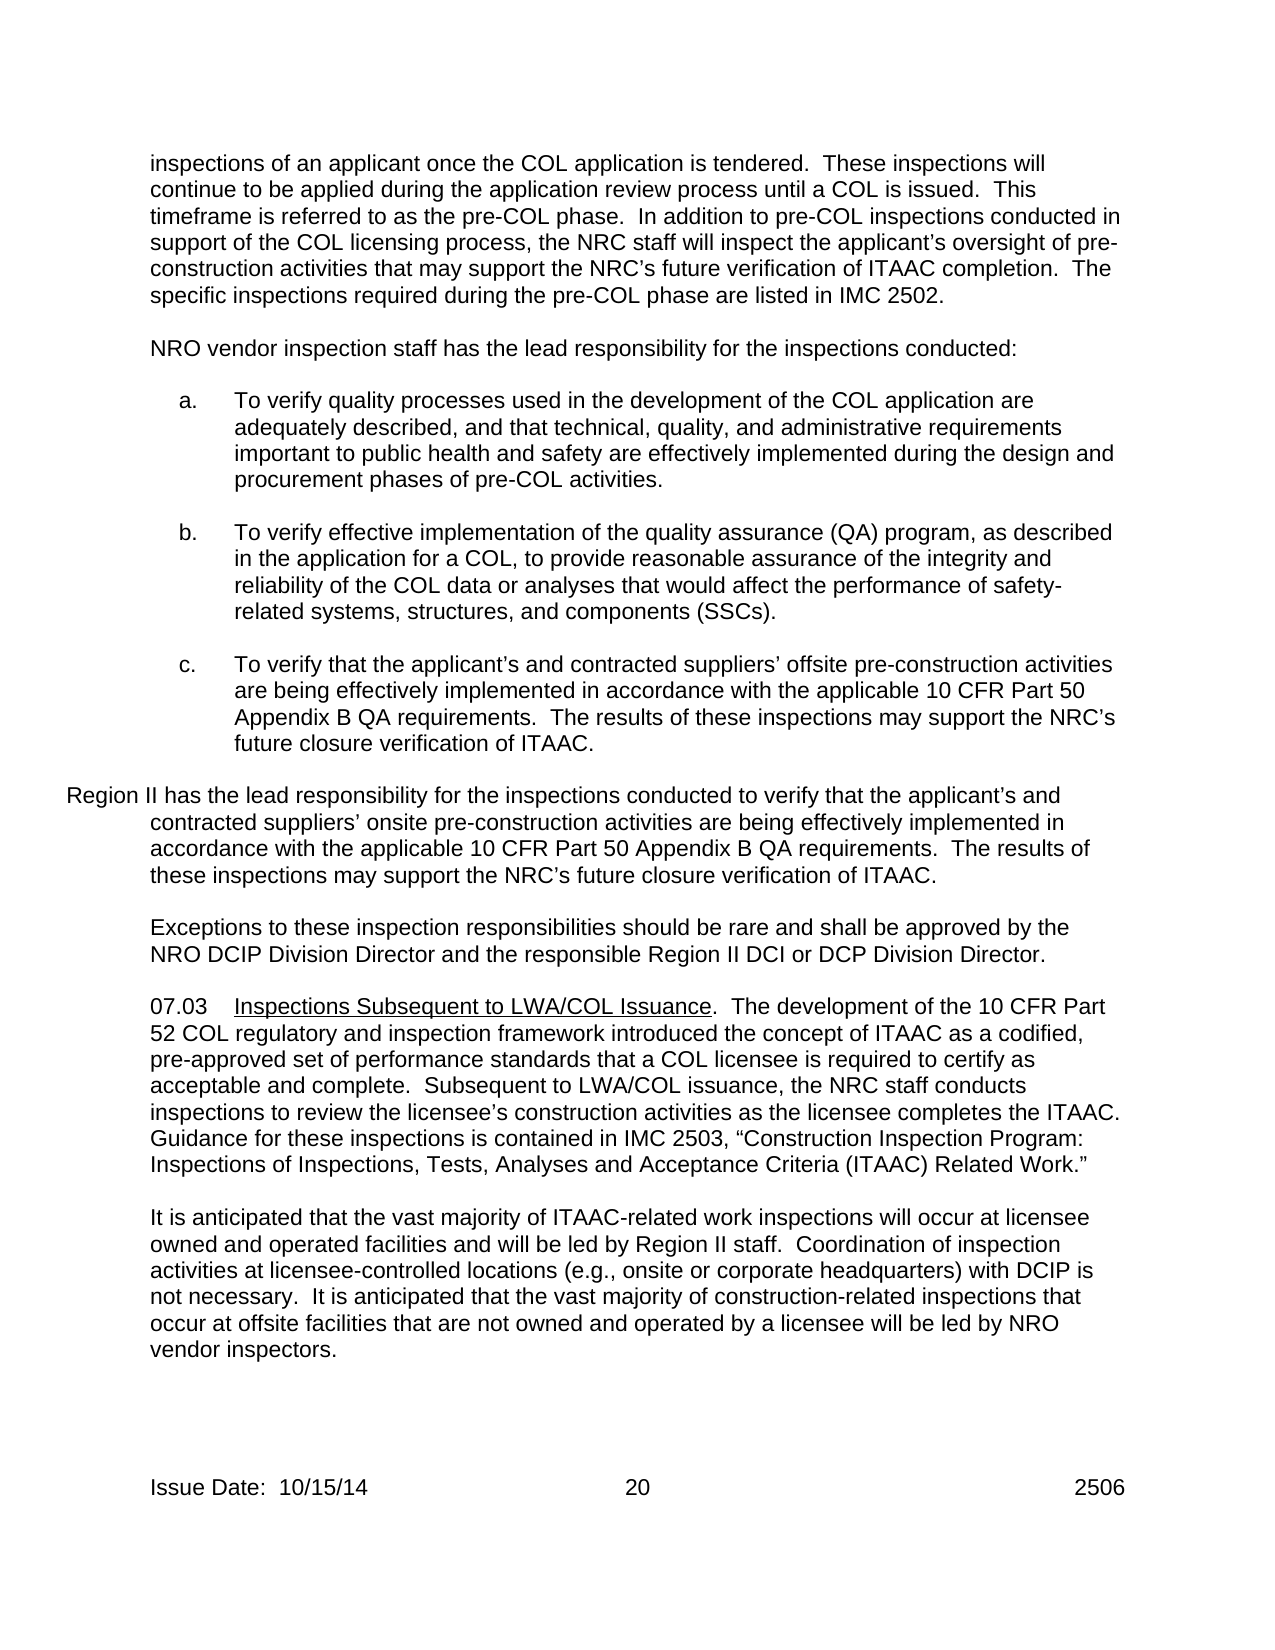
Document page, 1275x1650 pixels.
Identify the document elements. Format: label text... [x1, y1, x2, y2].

text Exceptions to these inspection responsibilities should be rare and shall be approved by the NRO DCIP Division Director and the responsible Region II DCI or DCP Division Director. [150, 914, 1125, 967]
text NRO vendor inspection staff has the lead responsibility for the inspections conducted: [150, 334, 1125, 361]
list Region II has the lead responsibility for the inspections conducted to verify that the applicant’s and contracted suppliers’ onsite pre-construction activities are being effectively implemented in accordance with the applicable 10 CFR Part 50 Appendix B QA requirements. The results of these inspections may support the NRC’s future closure verification of ITAAC. [66, 782, 1125, 888]
list To verify effective implementation of the quality assurance (QA) program, as described in the application for a COL, to provide reasonable assurance of the integrity and reliability of the COL data or analyses that would affect the performance of safety-related systems, structures, and components (SSCs). [178, 519, 1125, 624]
text 07.03 Inspections Subsequent to LWA/COL Issuance . The development of the 10 CFR Part 52 COL regulatory and inspection framework introduced the concept of ITAAC as a codified, pre-approved set of performance standards that a COL licensee is required to certify as acceptable and complete. Subsequent to LWA/COL issuance, the NRC staff conducts inspections to review the licensee’s construction activities as the licensee completes the ITAAC. Guidance for these inspections is contained in IMC 2503, “Construction Inspection Program: Inspections of Inspections, Tests, Analyses and Acceptance Criteria (ITAAC) Related Work.” [150, 993, 1125, 1178]
list To verify that the applicant’s and contracted suppliers’ offsite pre-construction activities are being effectively implemented in accordance with the applicable 10 CFR Part 50 Appendix B QA requirements. The results of these inspections may support the NRC’s future closure verification of ITAAC. [178, 651, 1125, 756]
text inspections of an applicant once the COL application is tendered. These inspections will continue to be applied during the application review process until a COL is issued. This timeframe is referred to as the pre-COL phase. In addition to pre-COL inspections conducted in support of the COL licensing process, the NRC staff will inspect the applicant’s oversight of pre-construction activities that may support the NRC’s future verification of ITAAC completion. The specific inspections required during the pre-COL phase are listed in IMC 2502. [150, 150, 1125, 308]
list To verify quality processes used in the development of the COL application are adequately described, and that technical, quality, and administrative requirements important to public health and safety are effectively implemented during the design and procurement phases of pre-COL activities. [178, 387, 1125, 493]
text It is anticipated that the vast majority of ITAAC-related work inspections will occur at licensee owned and operated facilities and will be led by Region II staff. Coordination of inspection activities at licensee-controlled locations (e.g., onsite or corporate headquarters) with DCIP is not necessary. It is anticipated that the vast majority of construction-related inspections that occur at offsite facilities that are not owned and operated by a licensee will be led by NRO vendor inspectors. [150, 1204, 1125, 1362]
